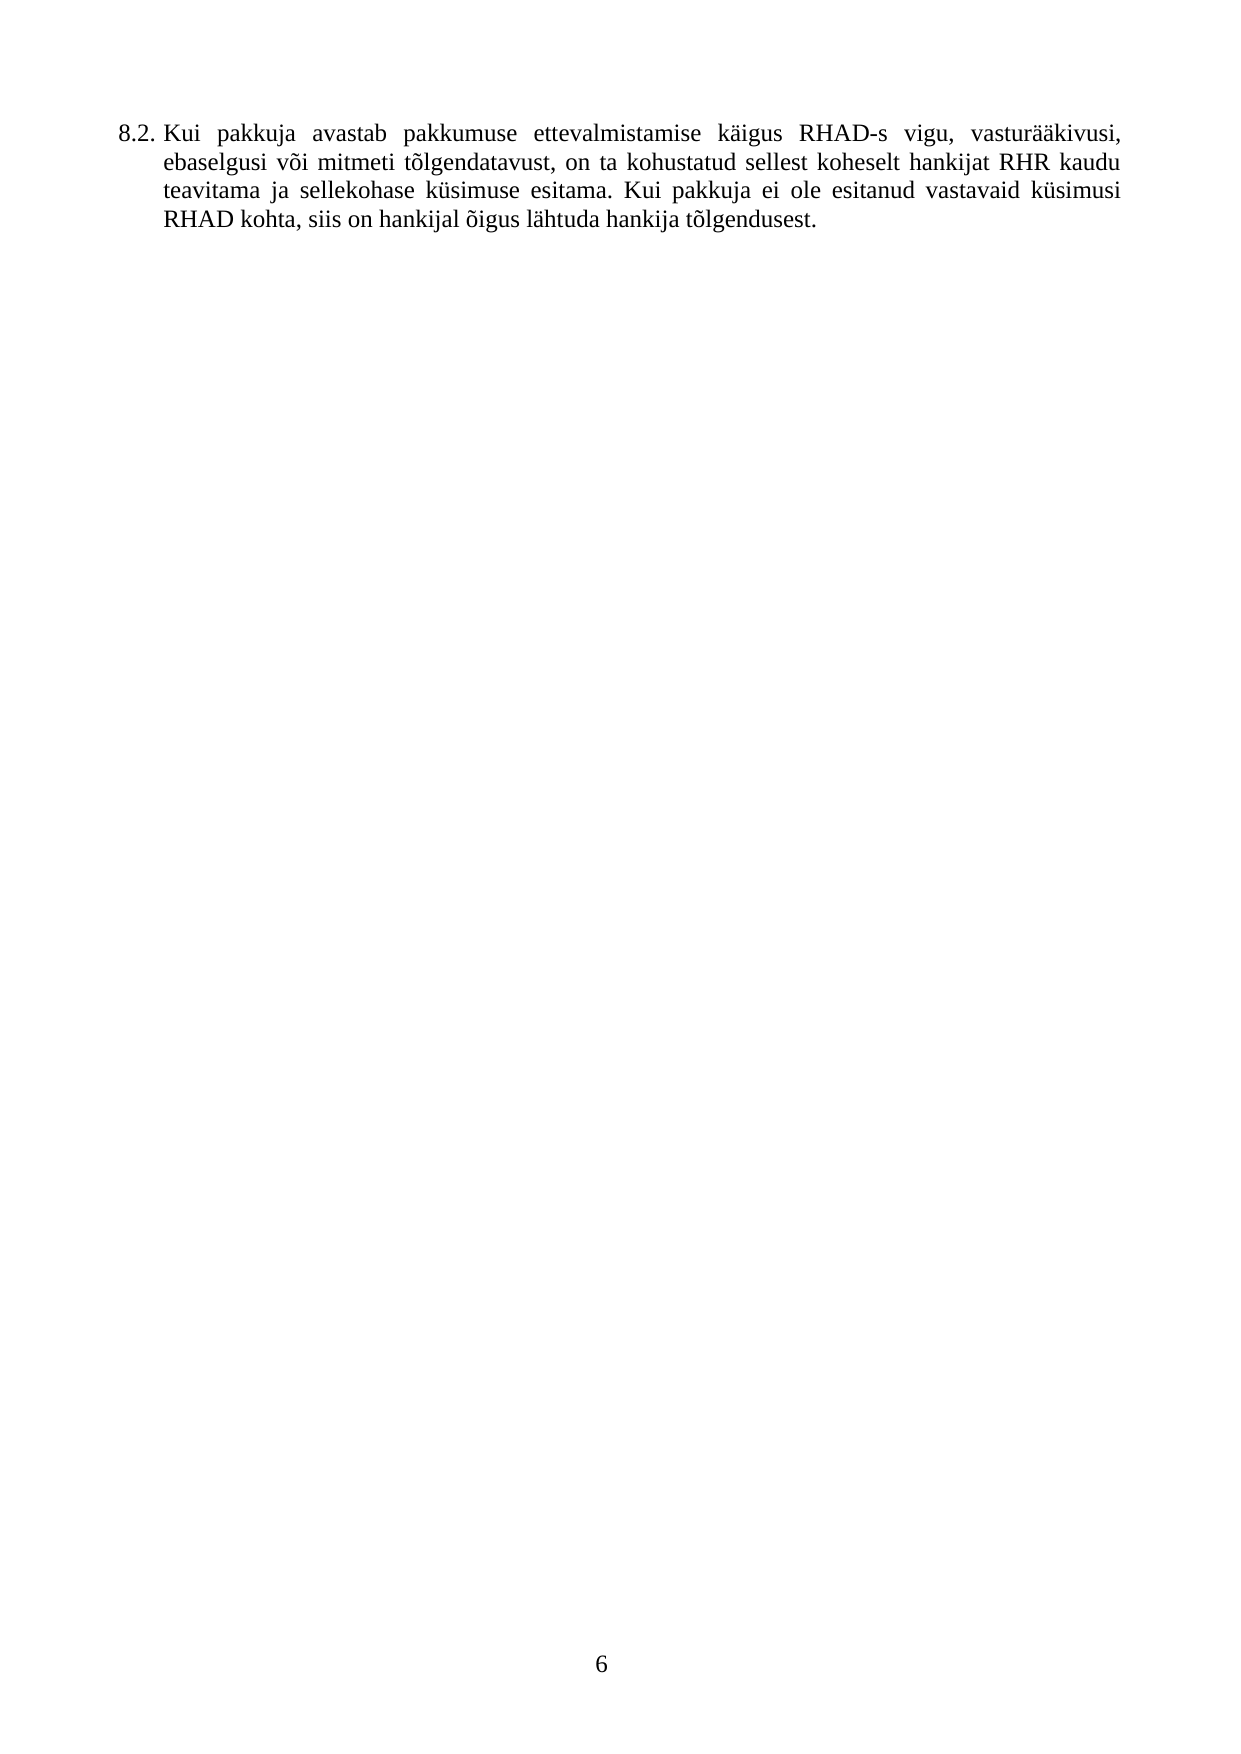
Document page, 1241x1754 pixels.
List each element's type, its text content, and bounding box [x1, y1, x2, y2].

text Kui pakkuja avastab pakkumuse ettevalmistamise käigus RHAD-s vigu, vasturääkivusi, ebaselgusi või mitmeti tõlgendatavust, on ta kohustatud sellest koheselt hankijat RHR kaudu teavitama ja sellekohase küsimuse esitama. Kui pakkuja ei ole esitanud vastavaid küsimusi RHAD kohta, siis on hankijal õigus lähtuda hankija tõlgendusest. [118, 118, 1122, 233]
